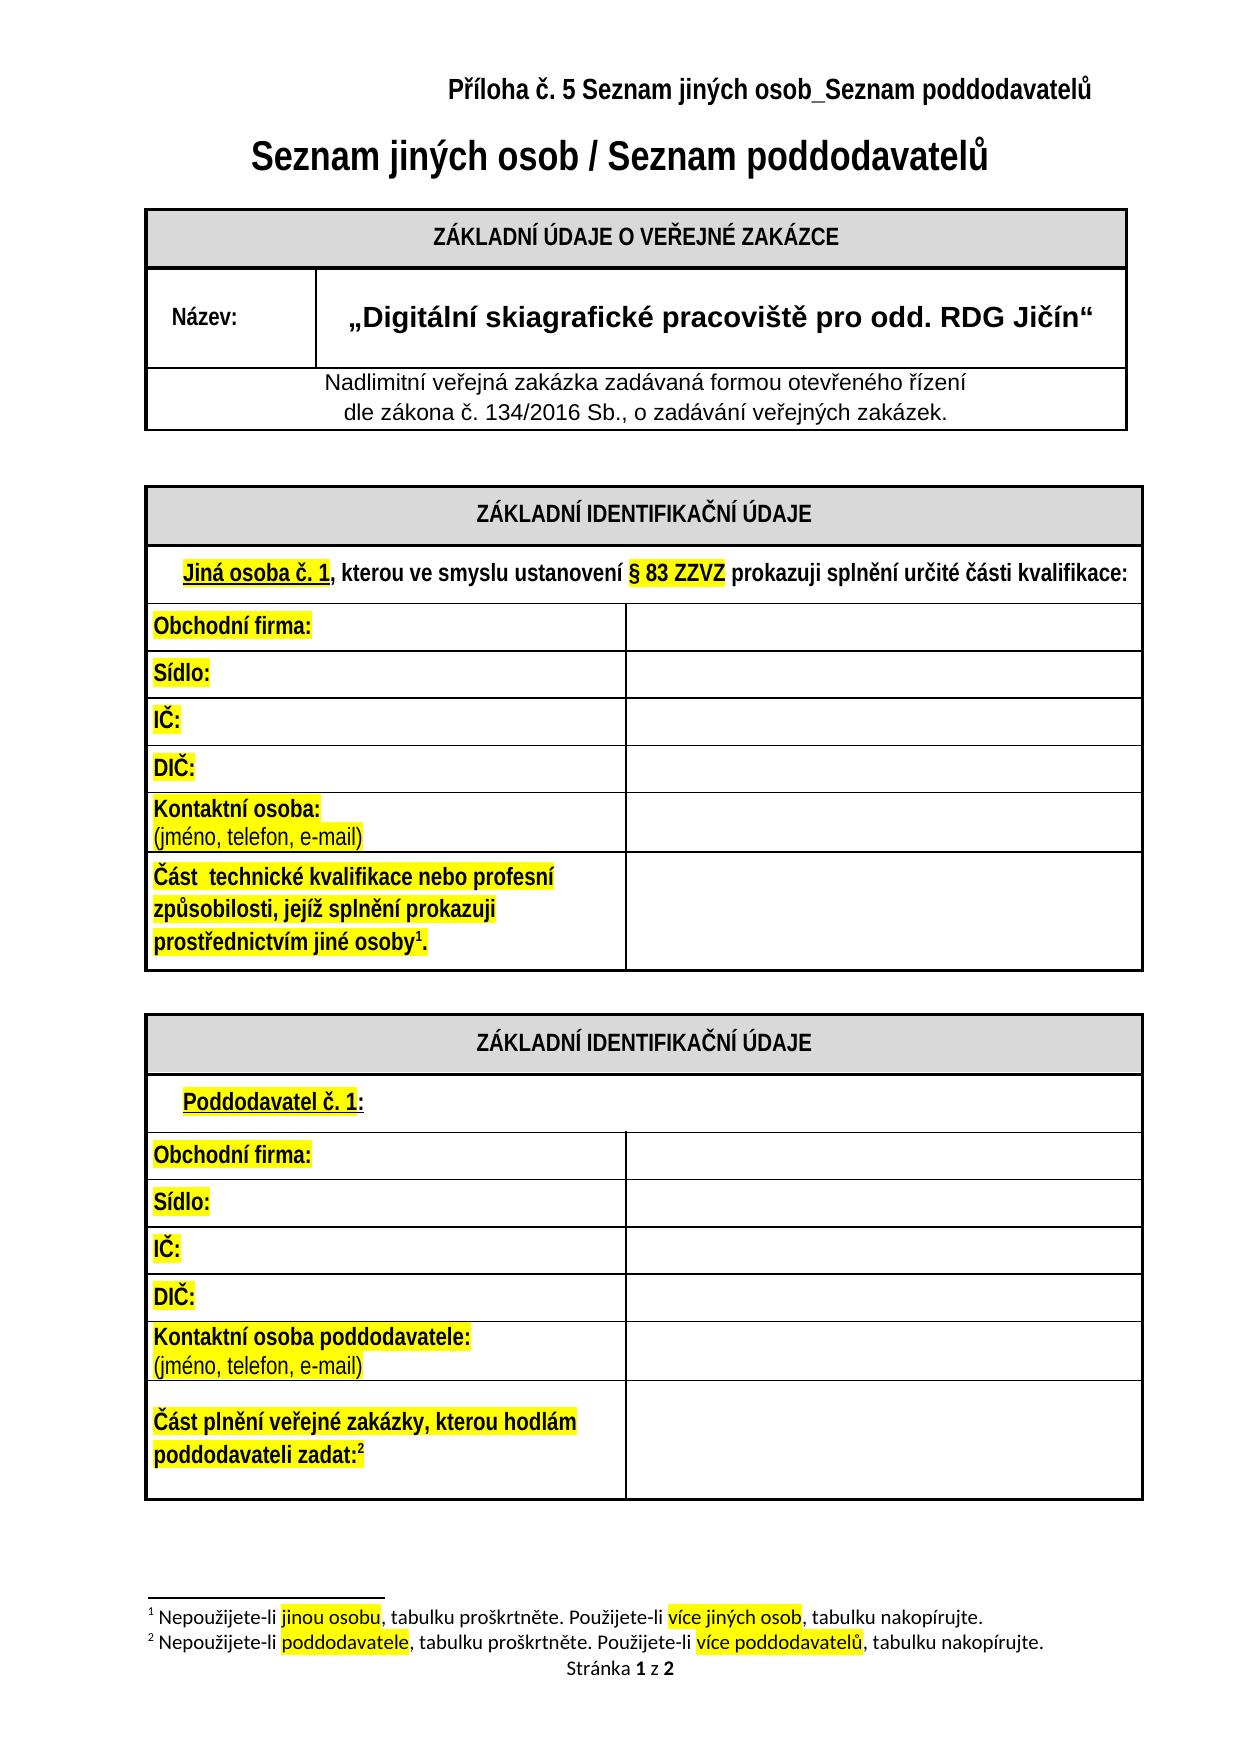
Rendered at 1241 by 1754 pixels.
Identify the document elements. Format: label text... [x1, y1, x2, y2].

table_cell [627, 699, 1141, 744]
table_cell Název: [148, 270, 315, 367]
table_cell Poddodavatel č. 1: [148, 1076, 1141, 1131]
table_cell Obchodní firma: [148, 604, 625, 650]
table_cell [627, 1275, 1141, 1321]
table_cell Sídlo: [148, 1180, 625, 1226]
table_cell Část plnění veřejné zakázky, kterou hodlám poddodavateli zadat: [148, 1381, 625, 1498]
table_cell [627, 1322, 1141, 1380]
table_cell IČ: [148, 699, 625, 744]
table_cell Obchodní firma: [148, 1133, 625, 1179]
table_cell [627, 1133, 1141, 1179]
table_cell Kontaktní osoba: (jméno, telefon, e-mail) [148, 793, 625, 851]
table_cell Nadlimitní veřejná zakázka zadávaná formou otevřeného řízení dle zákona č. 134/2016 Sb., o zadávání veřejných zakázek. [148, 369, 1125, 429]
table_cell DIČ: [148, 1275, 625, 1321]
table_cell „Digitální skiagrafické pracoviště pro odd. RDG Jičín“ [317, 270, 1125, 367]
table_cell [627, 604, 1141, 650]
table_cell Kontaktní osoba poddodavatele: (jméno, telefon, e-mail) [148, 1322, 625, 1380]
table_header Základní údaje o veřejné zakázce [148, 211, 1125, 266]
table_cell [627, 1381, 1141, 1498]
table_header Základní identifikační údaje [148, 488, 1141, 544]
table_cell Sídlo: [148, 652, 625, 697]
table_cell [627, 853, 1141, 969]
table_cell [627, 1180, 1141, 1226]
table_cell DIČ: [148, 746, 625, 792]
text Příloha č. 5 Seznam jiných osob_Seznam poddodavatelů [148, 72, 1093, 106]
table_cell [627, 793, 1141, 851]
table_cell [627, 652, 1141, 697]
table_cell Část technické kvalifikace nebo profesní způsobilosti, jejíž splnění prokazuji prostřednictvím jiné osoby. [148, 853, 625, 969]
table_cell [627, 1228, 1141, 1273]
table_cell Jiná osoba č. 1, kterou ve smyslu ustanovení § 83 ZZVZ prokazuji splnění určité části kvalifikace: [148, 547, 1141, 603]
table_header Základní identifikační údaje [148, 1016, 1141, 1072]
table_cell [627, 746, 1141, 792]
table_cell IČ: [148, 1228, 625, 1273]
text Seznam jiných osob / Seznam poddodavatelů [148, 132, 1093, 179]
